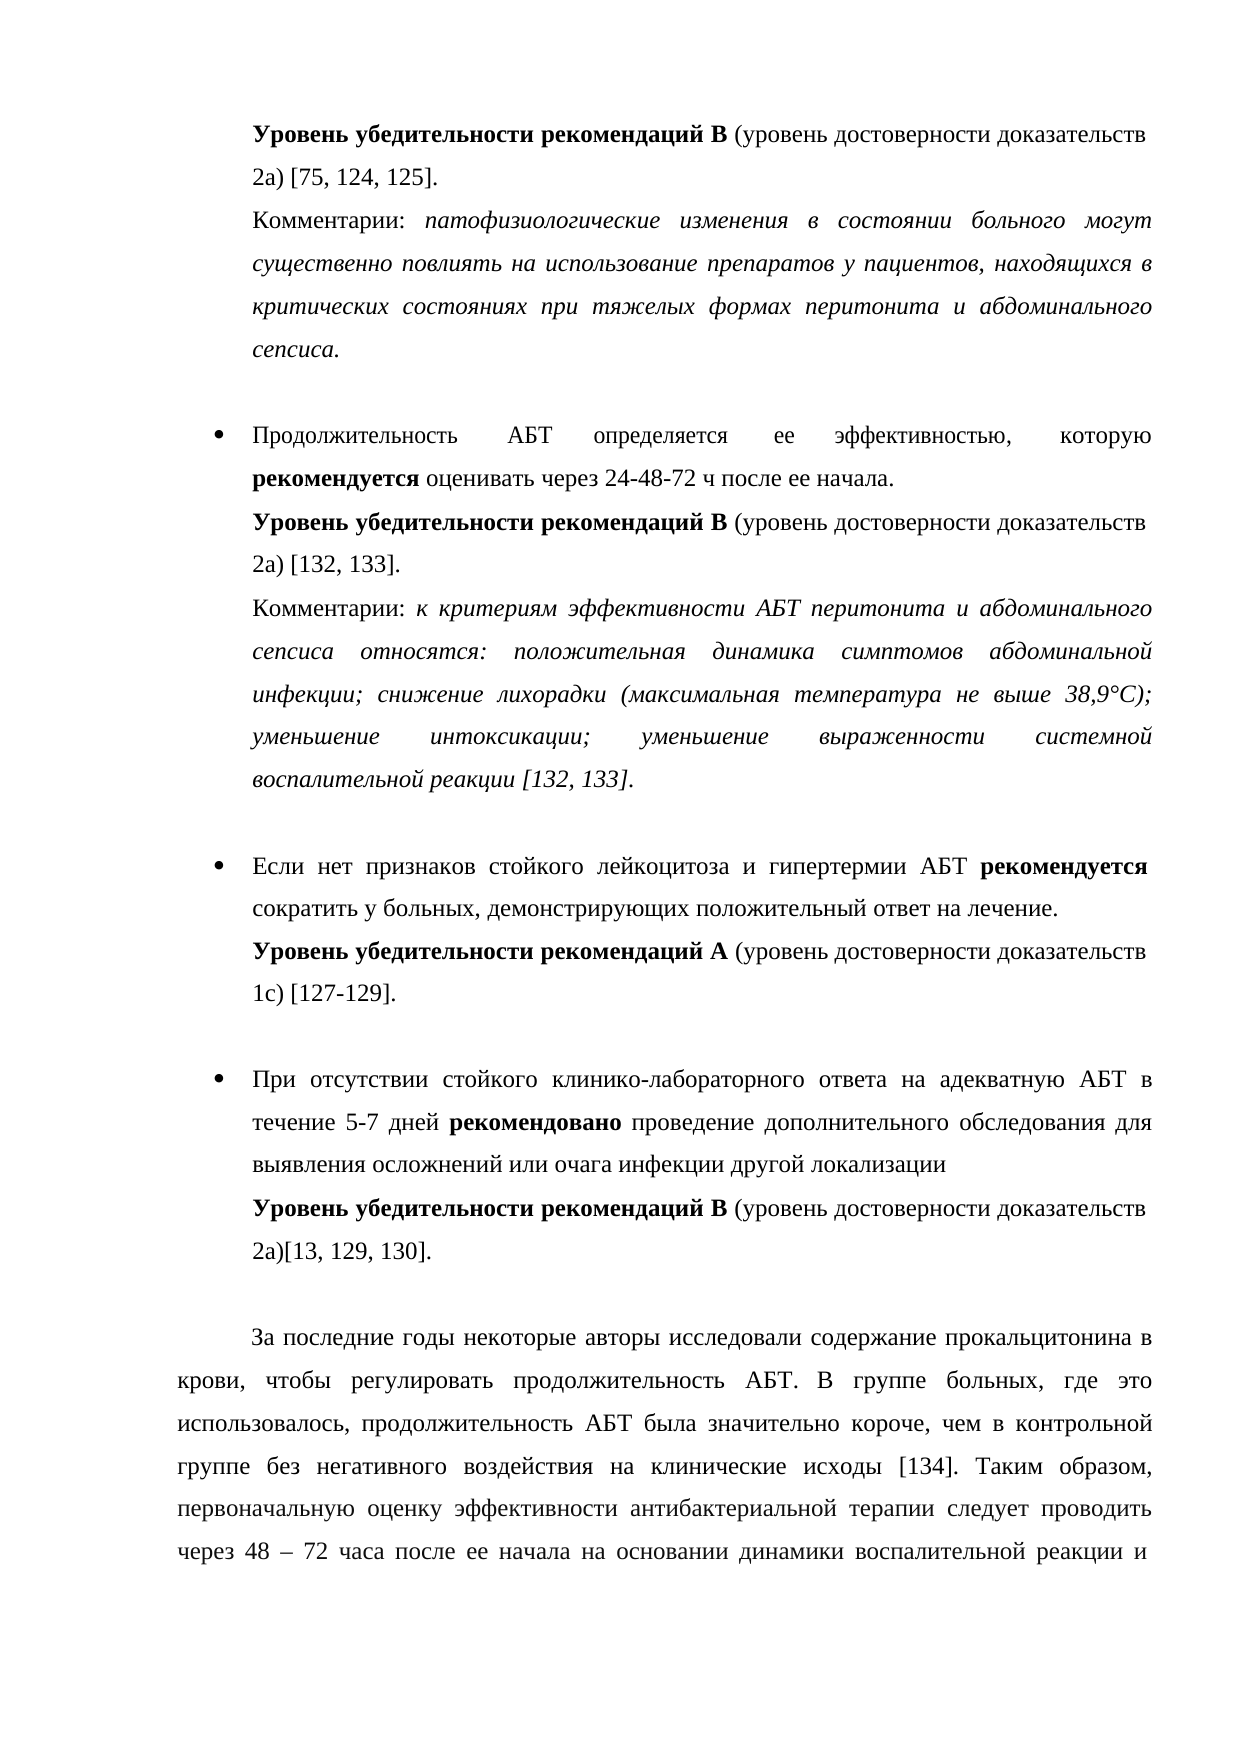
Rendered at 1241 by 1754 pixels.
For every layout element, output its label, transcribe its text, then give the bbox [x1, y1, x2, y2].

text Комментарии: к критериям эффективности АБТ перитонита и абдоминального сепсиса относятся: положительная динамика симптомов абдоминальной инфекции; снижение лихорадки (максимальная температура не выше 38,9°С); уменьшение интоксикации; уменьшение выраженности системной воспалительной реакции [132, 133]. [252, 593, 1152, 793]
text рекомендуется оценивать через 24-48-72 ч после ее начала. [252, 463, 1163, 492]
text Уровень убедительности рекомендаций В (уровень достоверности доказательств [252, 119, 1163, 147]
list Продолжительность АБТ определяется ее эффективностью, которую [214, 420, 1163, 449]
text За последние годы некоторые авторы исследовали содержание прокальцитонина в крови, чтобы регулировать продолжительность АБТ. В группе больных, где это использовалось, продолжительность АБТ была значительно короче, чем в контрольной группе без негативного воздействия на клинические исходы [134]. Таким образом, первоначальную оценку эффективности антибактериальной терапии следует проводить через 48 – 72 часа после ее начала на основании динамики воспалительной реакции и [177, 1322, 1152, 1565]
list Если нет признаков стойкого лейкоцитоза и гипертермии АБТ рекомендуется сократить у больных, демонстрирующих положительный ответ на лечение. Уровень убедительности рекомендаций А (уровень достоверности доказательств 1с) [127-129]. [214, 851, 1152, 1007]
text 2а) [75, 124, 125]. [252, 162, 1163, 191]
text Уровень убедительности рекомендаций В (уровень достоверности доказательств [252, 1193, 1163, 1222]
text 2а) [132, 133]. [252, 549, 1163, 578]
text 2а)[13, 129, 130]. [252, 1236, 1163, 1264]
text Уровень убедительности рекомендаций В (уровень достоверности доказательств [252, 507, 1163, 535]
text Комментарии: патофизиологические изменения в состоянии больного могут существенно повлиять на использование препаратов у пациентов, находящихся в критических состояниях при тяжелых формах перитонита и абдоминального сепсиса. [252, 205, 1152, 362]
list При отсутствии стойкого клинико-лабораторного ответа на адекватную АБТ в течение 5-7 дней рекомендовано проведение дополнительного обследования для выявления осложнений или очага инфекции другой локализации [214, 1064, 1152, 1178]
